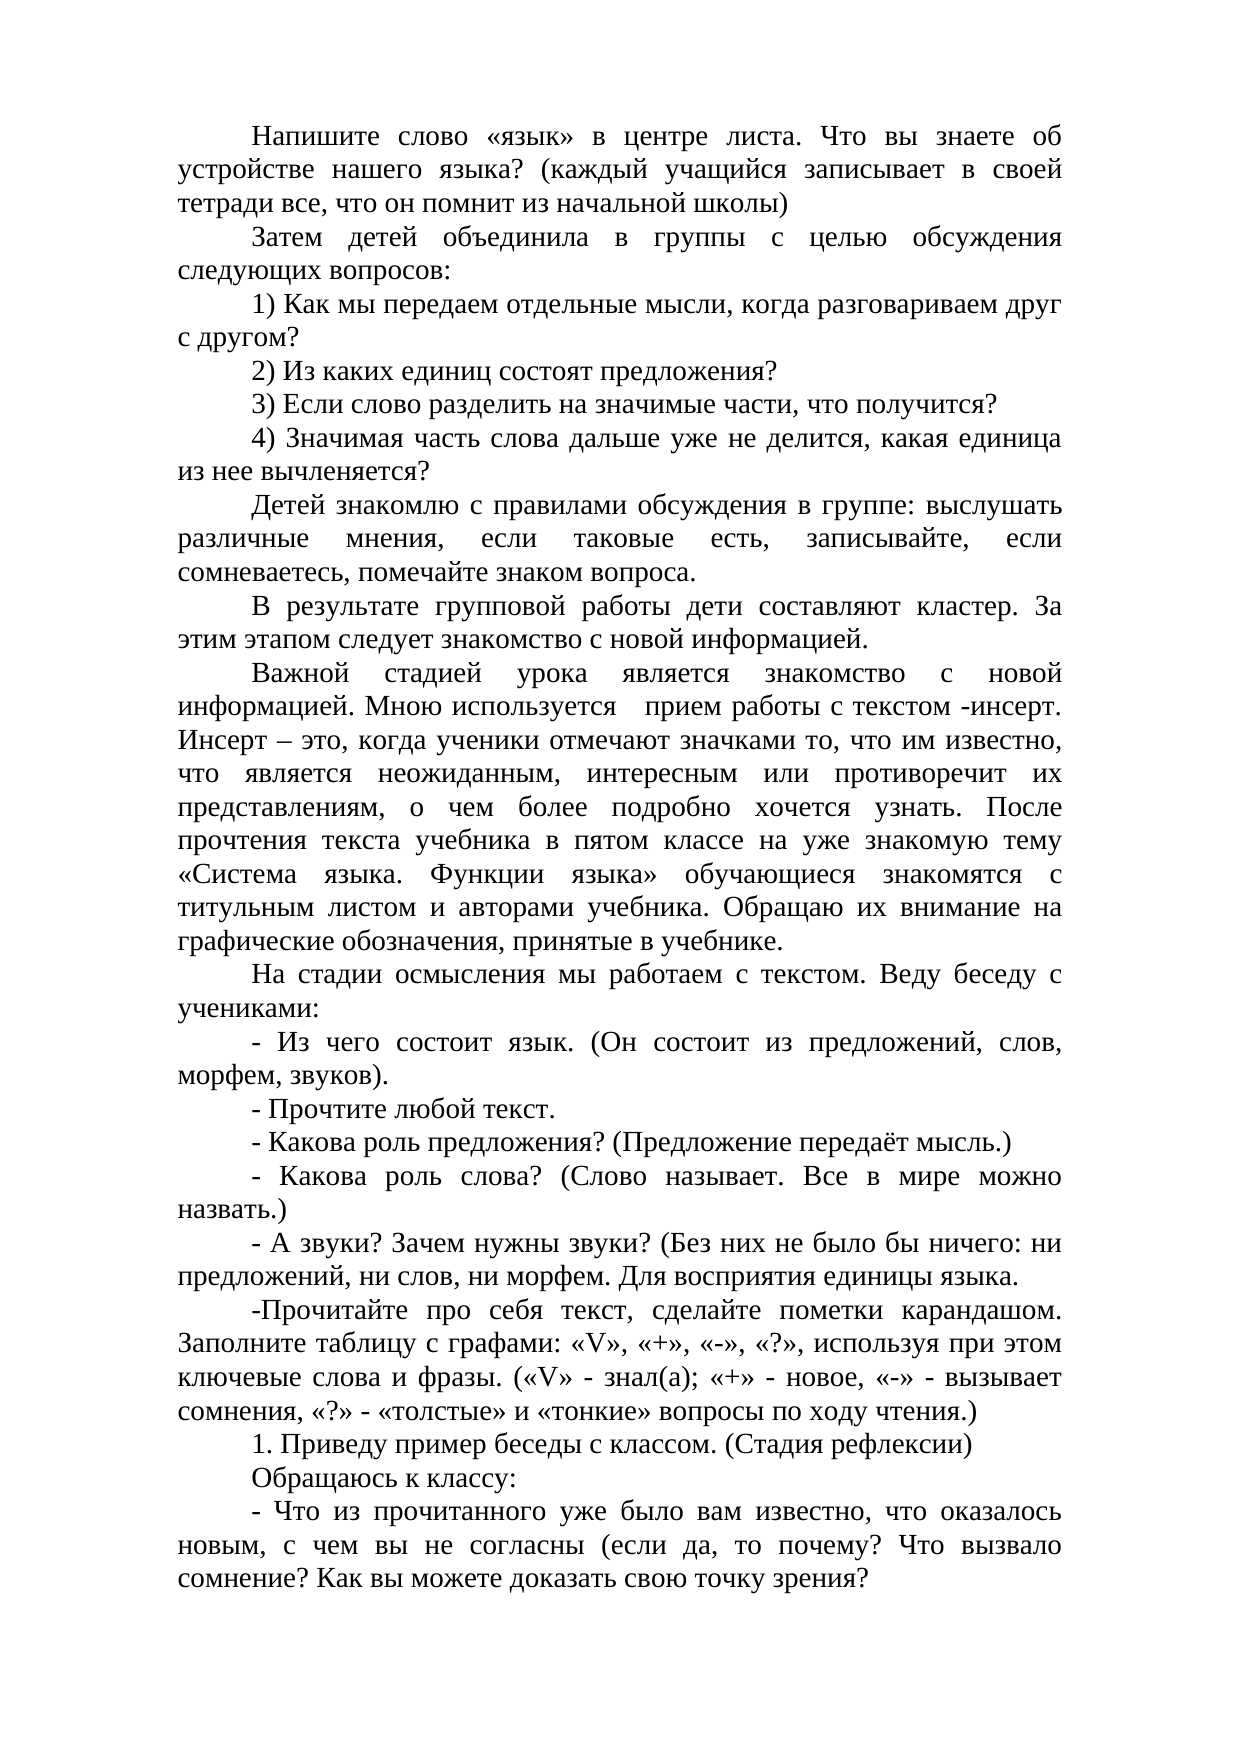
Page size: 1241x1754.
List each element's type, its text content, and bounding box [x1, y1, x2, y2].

text - Какова роль предложения? (Предложение передаёт мысль.) [177, 1124, 1063, 1158]
text - Какова роль слова? (Слово называет. Все в мире можно назвать.) [177, 1158, 1063, 1225]
text - Из чего состоит язык. (Он состоит из предложений, слов, морфем, звуков). [177, 1024, 1063, 1091]
text Затем детей объединила в группы с целью обсуждения следующих вопросов: [177, 219, 1063, 286]
text Напишите слово «язык» в центре листа. Что вы знаете об устройстве нашего языка? (каждый учащийся записывает в своей тетради все, что он помнит из начальной школы) [177, 118, 1063, 219]
text 3) Если слово разделить на значимые части, что получится? [177, 386, 1063, 420]
text 4) Значимая часть слова дальше уже не делится, какая единица из нее вычленяется? [177, 420, 1063, 487]
text Важной стадией урока является знакомство с новой информацией. Мною используется прием работы с текстом -инсерт. Инсерт – это, когда ученики отмечают значками то, что им известно, что является неожиданным, интересным или противоречит их представлениям, о чем более подробно хочется узнать. После прочтения текста учебника в пятом классе на уже знакомую тему «Система языка. Функции языка» обучающиеся знакомятся с титульным листом и авторами учебника. Обращаю их внимание на графические обозначения, принятые в учебнике. [177, 655, 1063, 957]
text 2) Из каких единиц состоят предложения? [177, 353, 1063, 386]
text -Прочитайте про себя текст, сделайте пометки карандашом. Заполните таблицу с графами: «V», «+», «-», «?», используя при этом ключевые слова и фразы. («V» - знал(а); «+» - новое, «-» - вызывает сомнения, «?» - «толстые» и «тонкие» вопросы по ходу чтения.) [177, 1292, 1063, 1426]
text Детей знакомлю с правилами обсуждения в группе: выслушать различные мнения, если таковые есть, записывайте, если сомневаетесь, помечайте знаком вопроса. [177, 487, 1063, 588]
text 1) Как мы передаем отдельные мысли, когда разговариваем друг с другом? [177, 286, 1063, 353]
text В результате групповой работы дети составляют кластер. За этим этапом следует знакомство с новой информацией. [177, 588, 1063, 655]
text - Прочтите любой текст. [177, 1091, 1063, 1124]
text На стадии осмысления мы работаем с текстом. Веду беседу с учениками: [177, 957, 1063, 1024]
text Обращаюсь к классу: [177, 1460, 1063, 1493]
text - А звуки? Зачем нужны звуки? (Без них не было бы ничего: ни предложений, ни слов, ни морфем. Для восприятия единицы языка. [177, 1225, 1063, 1292]
text 1. Приведу пример беседы с классом. (Стадия рефлексии) [177, 1426, 1063, 1460]
text - Что из прочитанного уже было вам известно, что оказалось новым, с чем вы не согласны (если да, то почему? Что вызвало сомнение? Как вы можете доказать свою точку зрения? [177, 1493, 1063, 1594]
